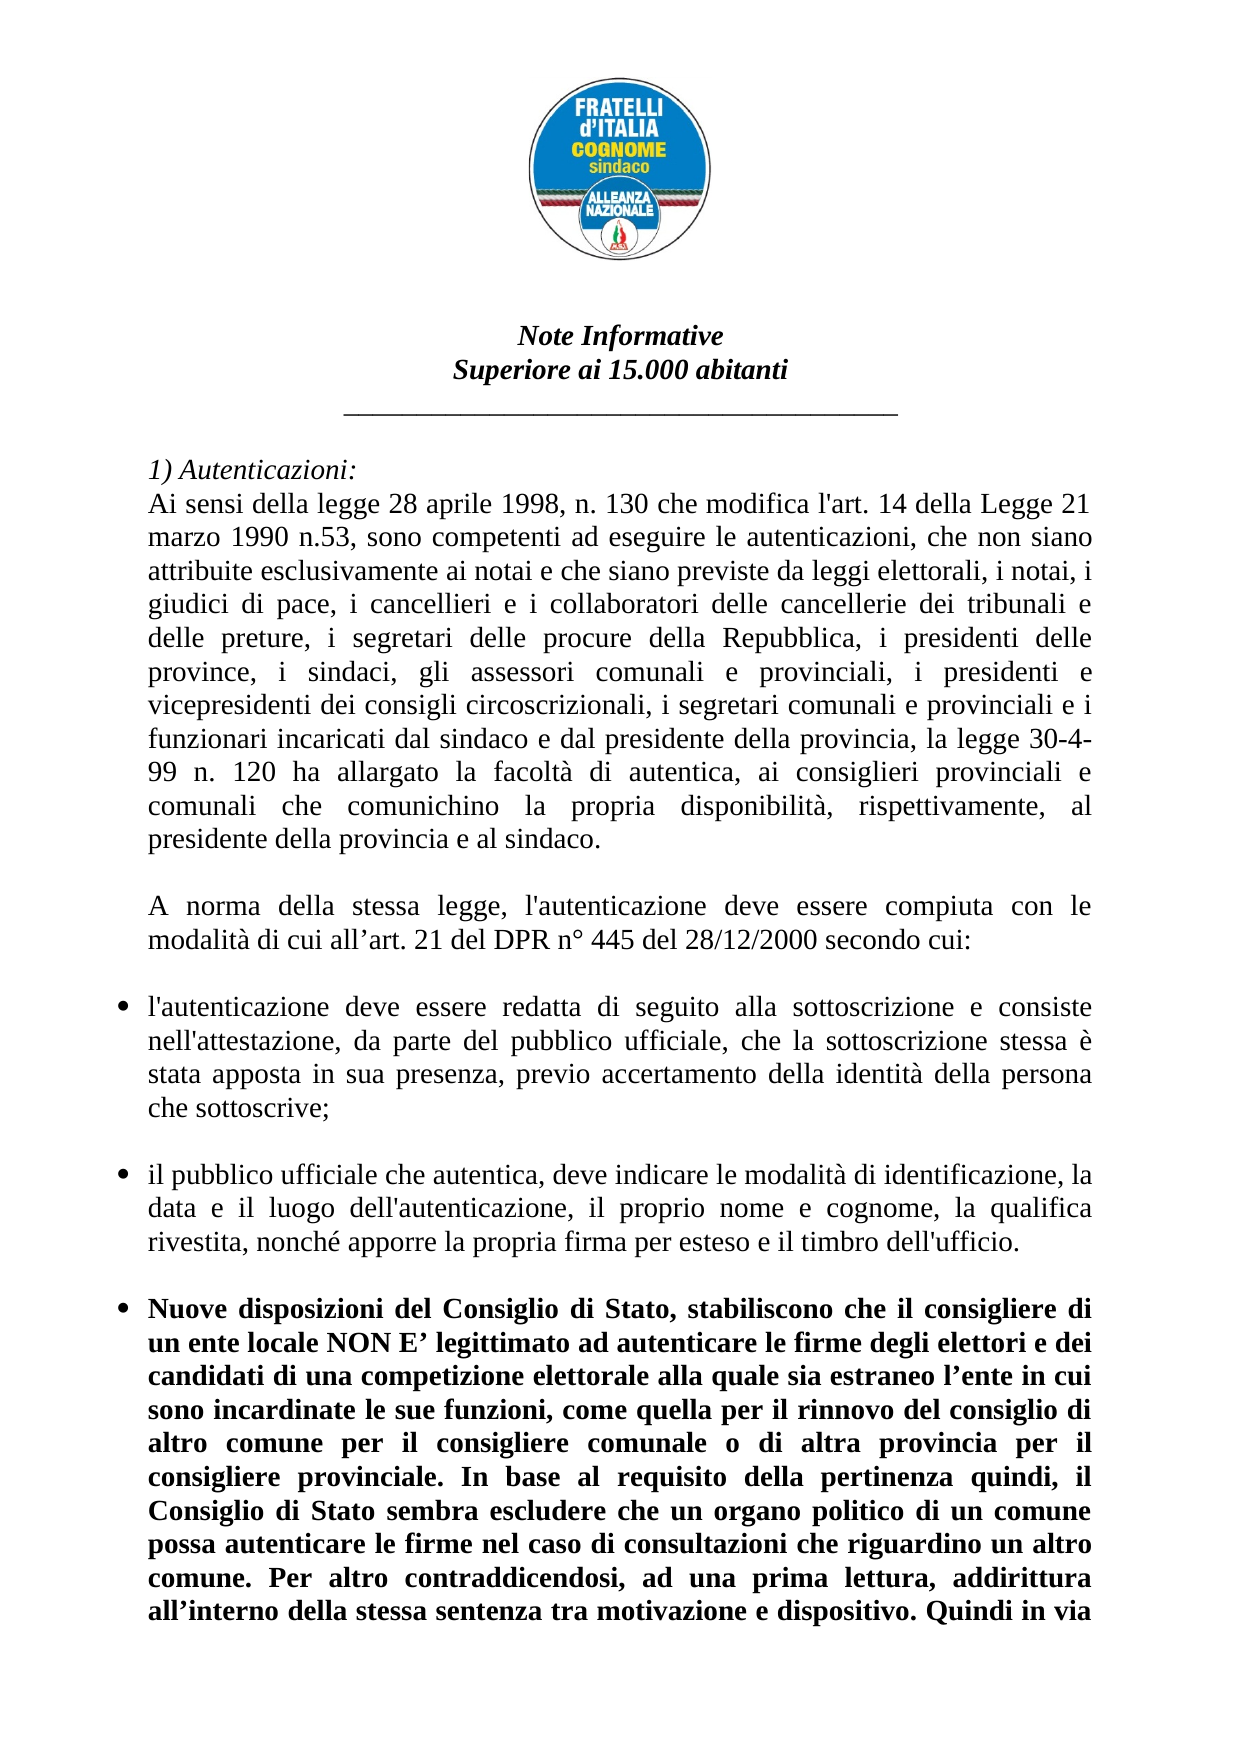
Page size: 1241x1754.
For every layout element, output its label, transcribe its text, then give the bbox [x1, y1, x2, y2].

text Note Informative [148, 318, 1093, 352]
text Ai sensi della legge 28 aprile 1998, n. 130 che modifica l'art. 14 della Legge 21 marzo 1990 n.53, sono competenti ad eseguire le autenticazioni, che non siano attribuite esclusivamente ai notai e che siano previste da leggi elettorali, i notai, i giudici di pace, i cancellieri e i collaboratori delle cancellerie dei tribunali e delle preture, i segretari delle procure della Repubblica, i presidenti delle province, i sindaci, gli assessori comunali e provinciali, i presidenti e vicepresidenti dei consigli circoscrizionali, i segretari comunali e provinciali e i funzionari incaricati dal sindaco e dal presidente della provincia, la legge 30-4-99 n. allargato la facoltà di autentica, ai consiglieri provinciali e comunali che comunichino la propria disponibilità, rispettivamente, al presidente della provincia e al sindaco. [148, 486, 1093, 855]
text Superiore ai 15.000 abitanti [148, 352, 1093, 385]
text ______________________________________ [148, 385, 1093, 419]
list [118, 1291, 1093, 1627]
text 1) Autenticazioni: [148, 452, 1093, 486]
list il pubblico ufficiale che autentica, deve indicare le modalità di identificazione, la data e il luogo dell'autenticazione, il proprio nome e cognome, la qualifica rivestita, nonché apporre la propria firma per esteso e il timbro dell'ufficio. [118, 1157, 1093, 1258]
list l'autenticazione deve essere redatta di seguito alla sottoscrizione e consiste nell'attestazione, da parte del pubblico ufficiale, che la sottoscrizione stessa è stata apposta in sua presenza, previo accertamento della identità della persona che sottoscrive; [118, 989, 1093, 1123]
picture [528, 77, 712, 261]
text A norma della stessa legge, l'autenticazione deve essere compiuta con le modalità di cui all’art. 21 del DPR n° 445 del 28/12/2000 secondo cui: [148, 888, 1093, 956]
